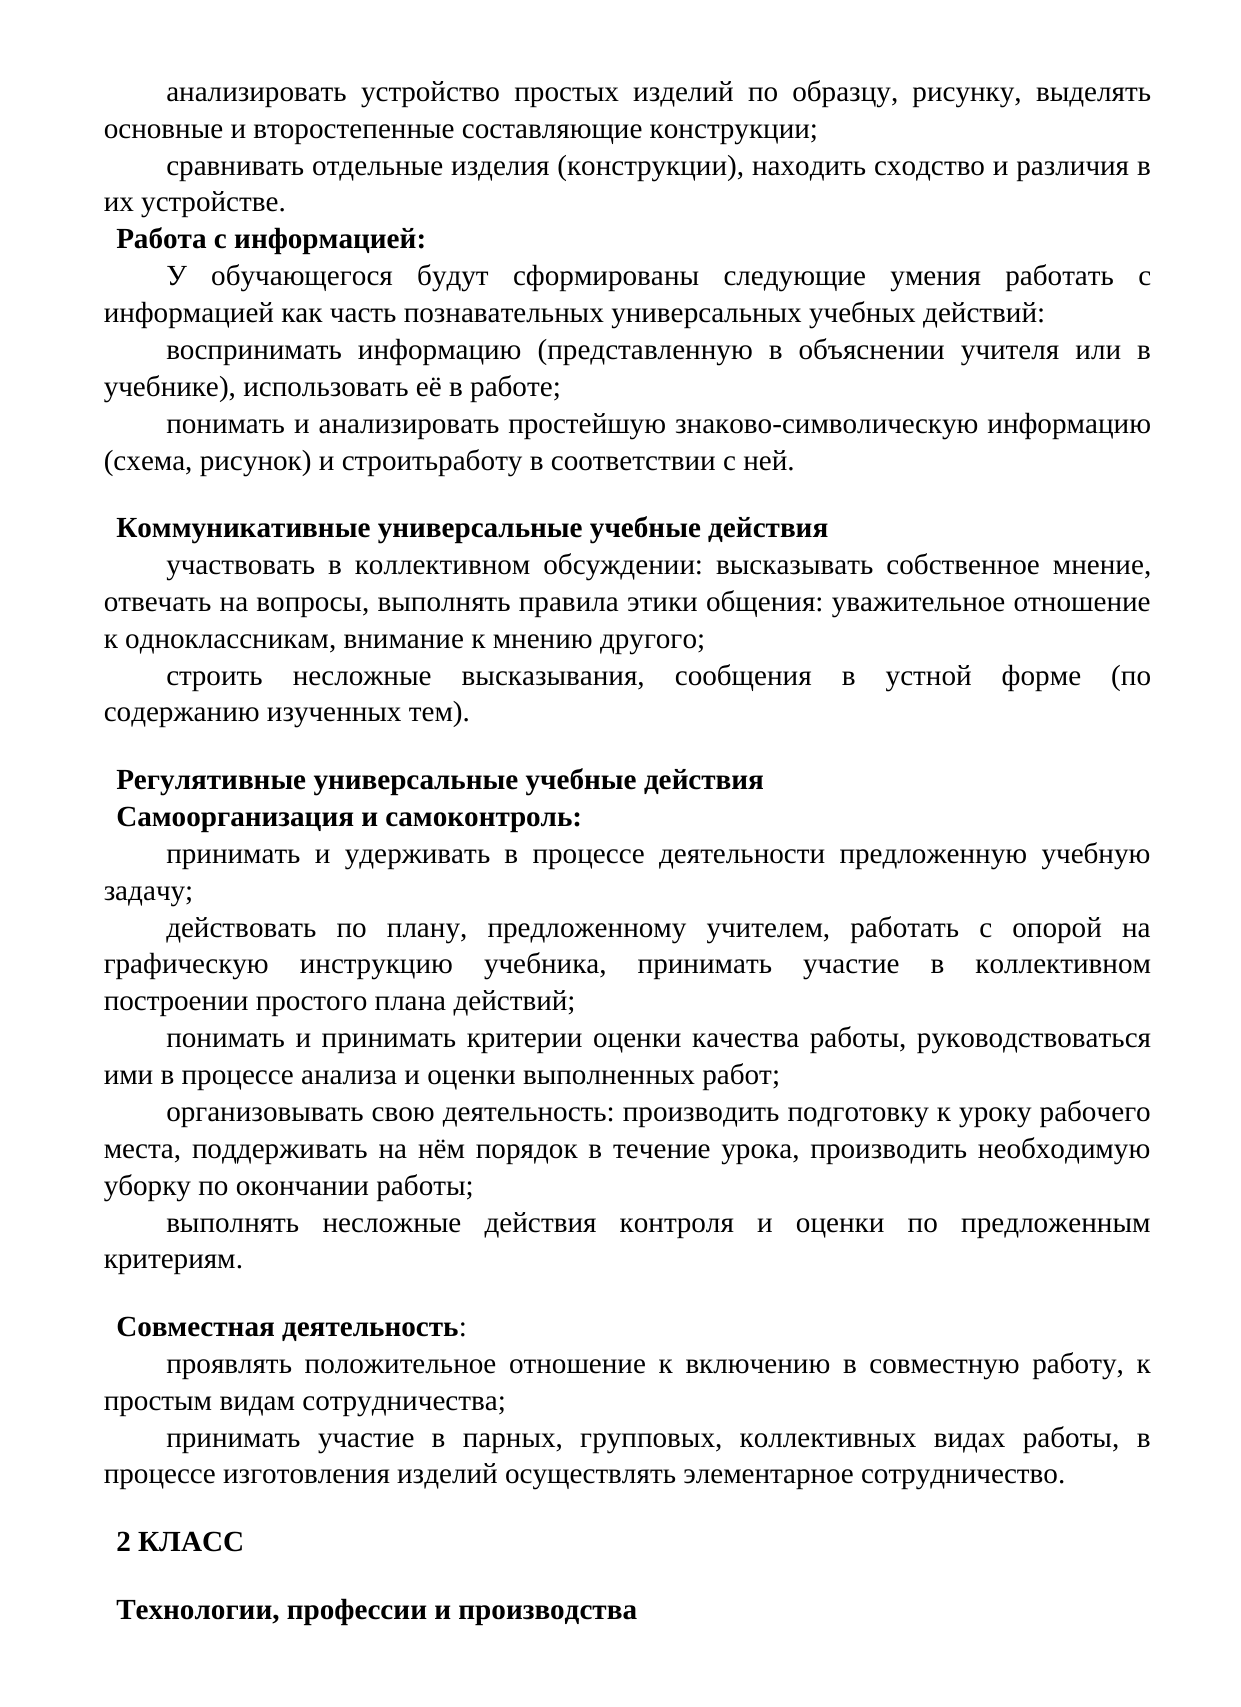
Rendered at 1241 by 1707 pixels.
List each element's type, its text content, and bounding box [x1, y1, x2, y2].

text У обучающегося будут сформированы следующие умения работать с информацией как часть познавательных универсальных учебных действий: [103, 258, 1152, 329]
text проявлять положительное отношение к включению в совместную работу, к простым видам сотрудничества; [103, 1346, 1152, 1416]
text строить несложные высказывания, сообщения в устной форме (по содержанию изученных тем). [103, 658, 1152, 728]
text воспринимать информацию (представленную в объяснении учителя или в учебнике), использовать её в работе; [103, 332, 1152, 402]
text сравнивать отдельные изделия (конструкции), находить сходство и различия в их устройстве. [103, 148, 1152, 218]
text Регулятивные универсальные учебные действия [116, 762, 1152, 796]
text Совместная деятельность: [116, 1309, 1152, 1343]
text понимать и анализировать простейшую знаково-символическую информацию (схема, рисунок) и строитьработу в соответствии с ней. [103, 406, 1152, 476]
text 2 КЛАСС [116, 1524, 1152, 1558]
text выполнять несложные действия контроля и оценки по предложенным критериям. [103, 1205, 1152, 1275]
text Технологии, профессии и производства [116, 1592, 1152, 1625]
text принимать участие в парных, групповых, коллективных видах работы, в процессе изготовления изделий осуществлять элементарное сотрудничество. [103, 1420, 1152, 1490]
text понимать и принимать критерии оценки качества работы, руководствоваться ими в процессе анализа и оценки выполненных работ; [103, 1020, 1152, 1091]
text принимать и удерживать в процессе деятельности предложенную учебную задачу; [103, 836, 1152, 906]
text действовать по плану, предложенному учителем, работать с опорой на графическую инструкцию учебника, принимать участие в коллективном построении простого плана действий; [103, 910, 1152, 1017]
text анализировать устройство простых изделий по образцу, рисунку, выделять основные и второстепенные составляющие конструкции; [103, 74, 1152, 144]
text организовывать свою деятельность: производить подготовку к уроку рабочего места, поддерживать на нём порядок в течение урока, производить необходимую уборку по окончании работы; [103, 1094, 1152, 1201]
text Коммуникативные универсальные учебные действия [116, 510, 1152, 544]
text участвовать в коллективном обсуждении: высказывать собственное мнение, отвечать на вопросы, выполнять правила этики общения: уважительное отношение к одноклассникам, внимание к мнению другого; [103, 547, 1152, 654]
text Самоорганизация и самоконтроль: [116, 799, 1152, 833]
text Работа с информацией: [116, 221, 1152, 255]
